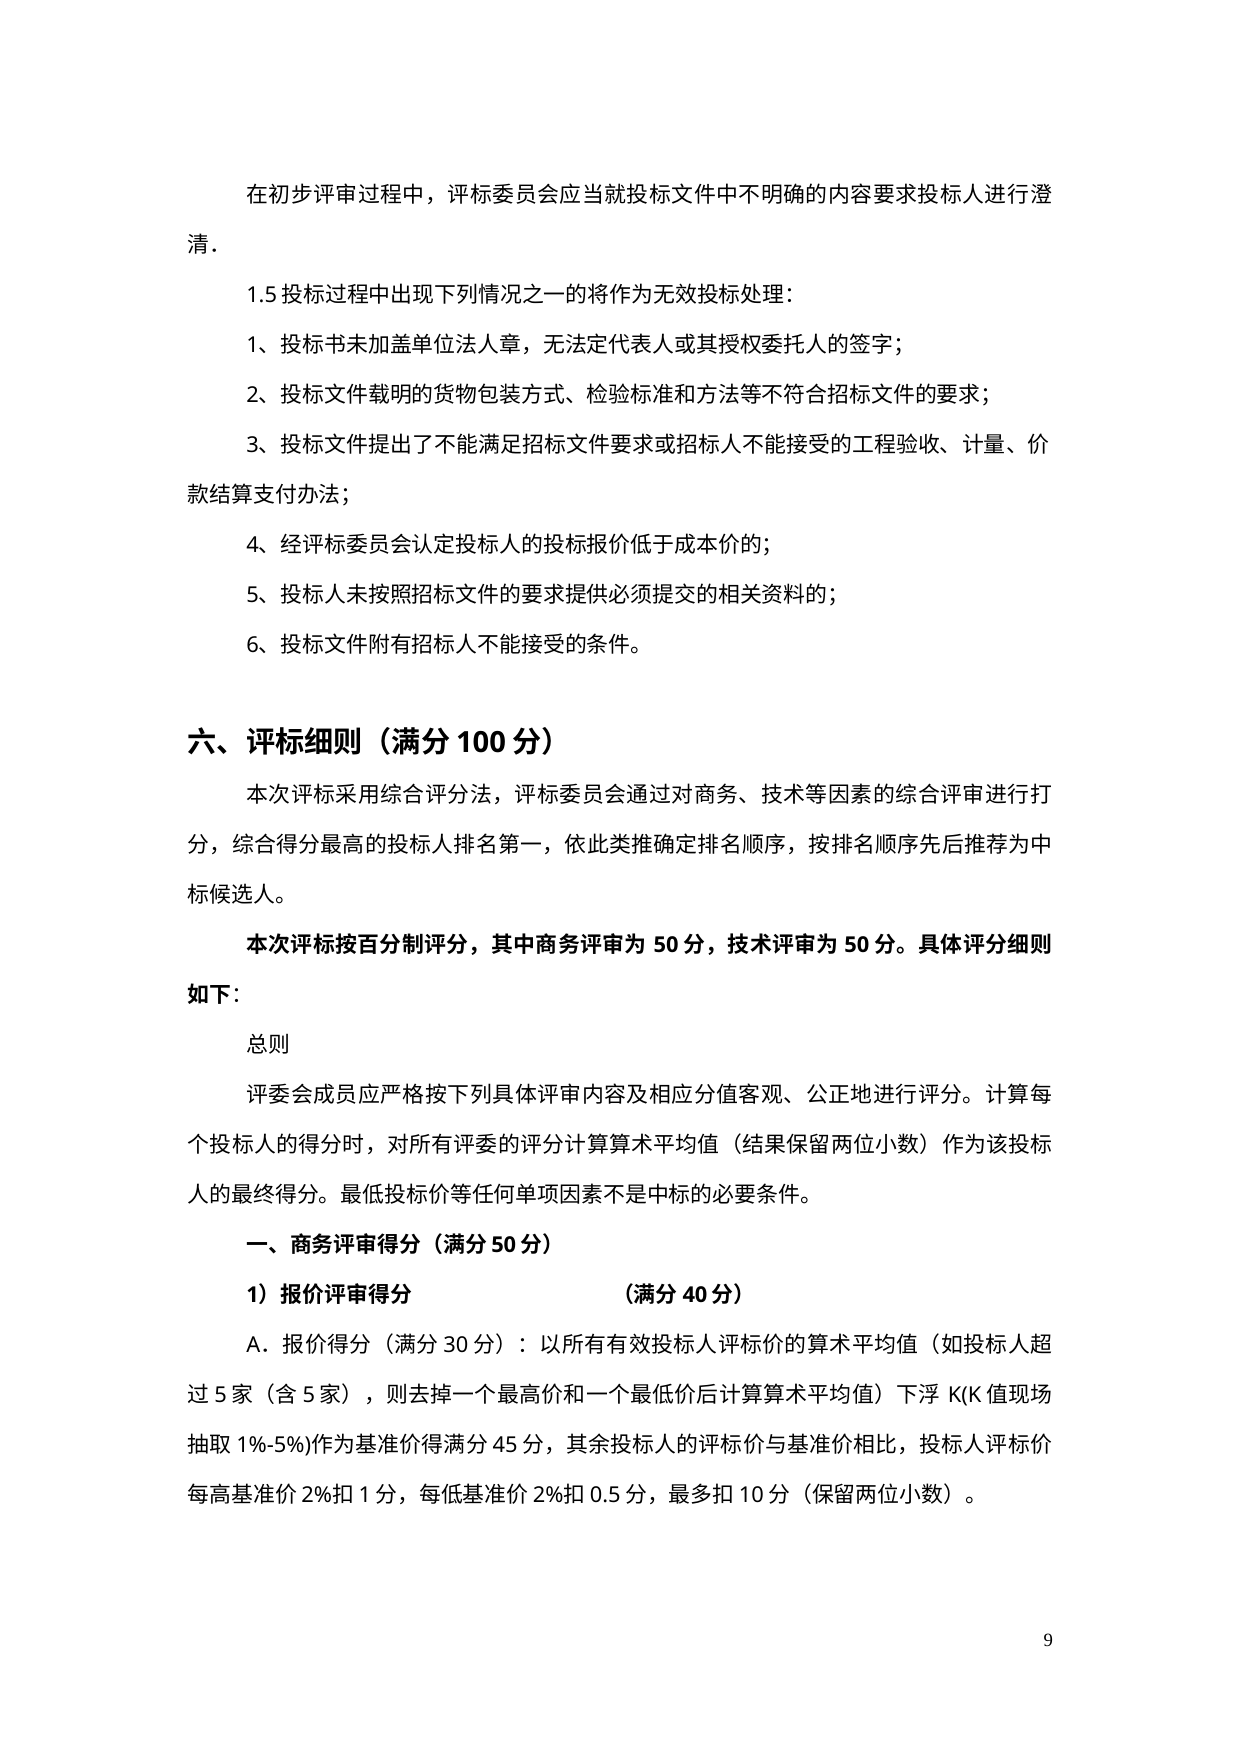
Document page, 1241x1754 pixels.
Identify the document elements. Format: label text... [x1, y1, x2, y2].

text 1.5投标过程中出现下列情况之一的将作为无效投标处理： [187, 262, 1053, 312]
text 5、投标人未按照招标文件的要求提供必须提交的相关资料的； [187, 562, 1053, 612]
text 1）报价评审得分 （满分40分） [187, 1262, 1053, 1312]
text 本次评标按百分制评分，其中商务评审为50分，技术评审为50分。具体评分细则如下： [187, 912, 1053, 1012]
text 评委会成员应严格按下列具体评审内容及相应分值客观、公正地进行评分。计算每个投标人的得分时，对所有评委的评分计算算术平均值（结果保留两位小数）作为该投标人的最终得分。最低投标价等任何单项因素不是中标的必要条件。 [187, 1062, 1053, 1212]
text 3、投标文件提出了不能满足招标文件要求或招标人不能接受的工程验收、计量、价款结算支付办法； [187, 412, 1053, 512]
text 1、投标书未加盖单位法人章，无法定代表人或其授权委托人的签字； [187, 312, 1053, 362]
text A．报价得分（满分30分）：以所有有效投标人评标价的算术平均值（如投标人超过5家（含5家），则去掉一个最高价和一个最低价后计算算术平均值）下浮K(K值现场抽取1%-5%)作为基准价得满分45分，其余投标人的评标价与基准价相比，投标人评标价每高基准价2%扣1分，每低基准价2%扣0.5分，最多扣10分（保留两位小数）。 [187, 1312, 1053, 1512]
text 六、评标细则（满分100分） [187, 712, 1053, 762]
text 本次评标采用综合评分法，评标委员会通过对商务、技术等因素的综合评审进行打分，综合得分最高的投标人排名第一，依此类推确定排名顺序，按排名顺序先后推荐为中标候选人。 [187, 762, 1053, 912]
text 在初步评审过程中，评标委员会应当就投标文件中不明确的内容要求投标人进行澄清． [187, 162, 1053, 262]
text 一、商务评审得分（满分50分） [187, 1212, 1053, 1262]
text 4、经评标委员会认定投标人的投标报价低于成本价的； [187, 512, 1053, 562]
text 6、投标文件附有招标人不能接受的条件。 [187, 612, 1053, 662]
text 总则 [187, 1012, 1053, 1062]
text 2、投标文件载明的货物包装方式、检验标准和方法等不符合招标文件的要求； [187, 362, 1053, 412]
